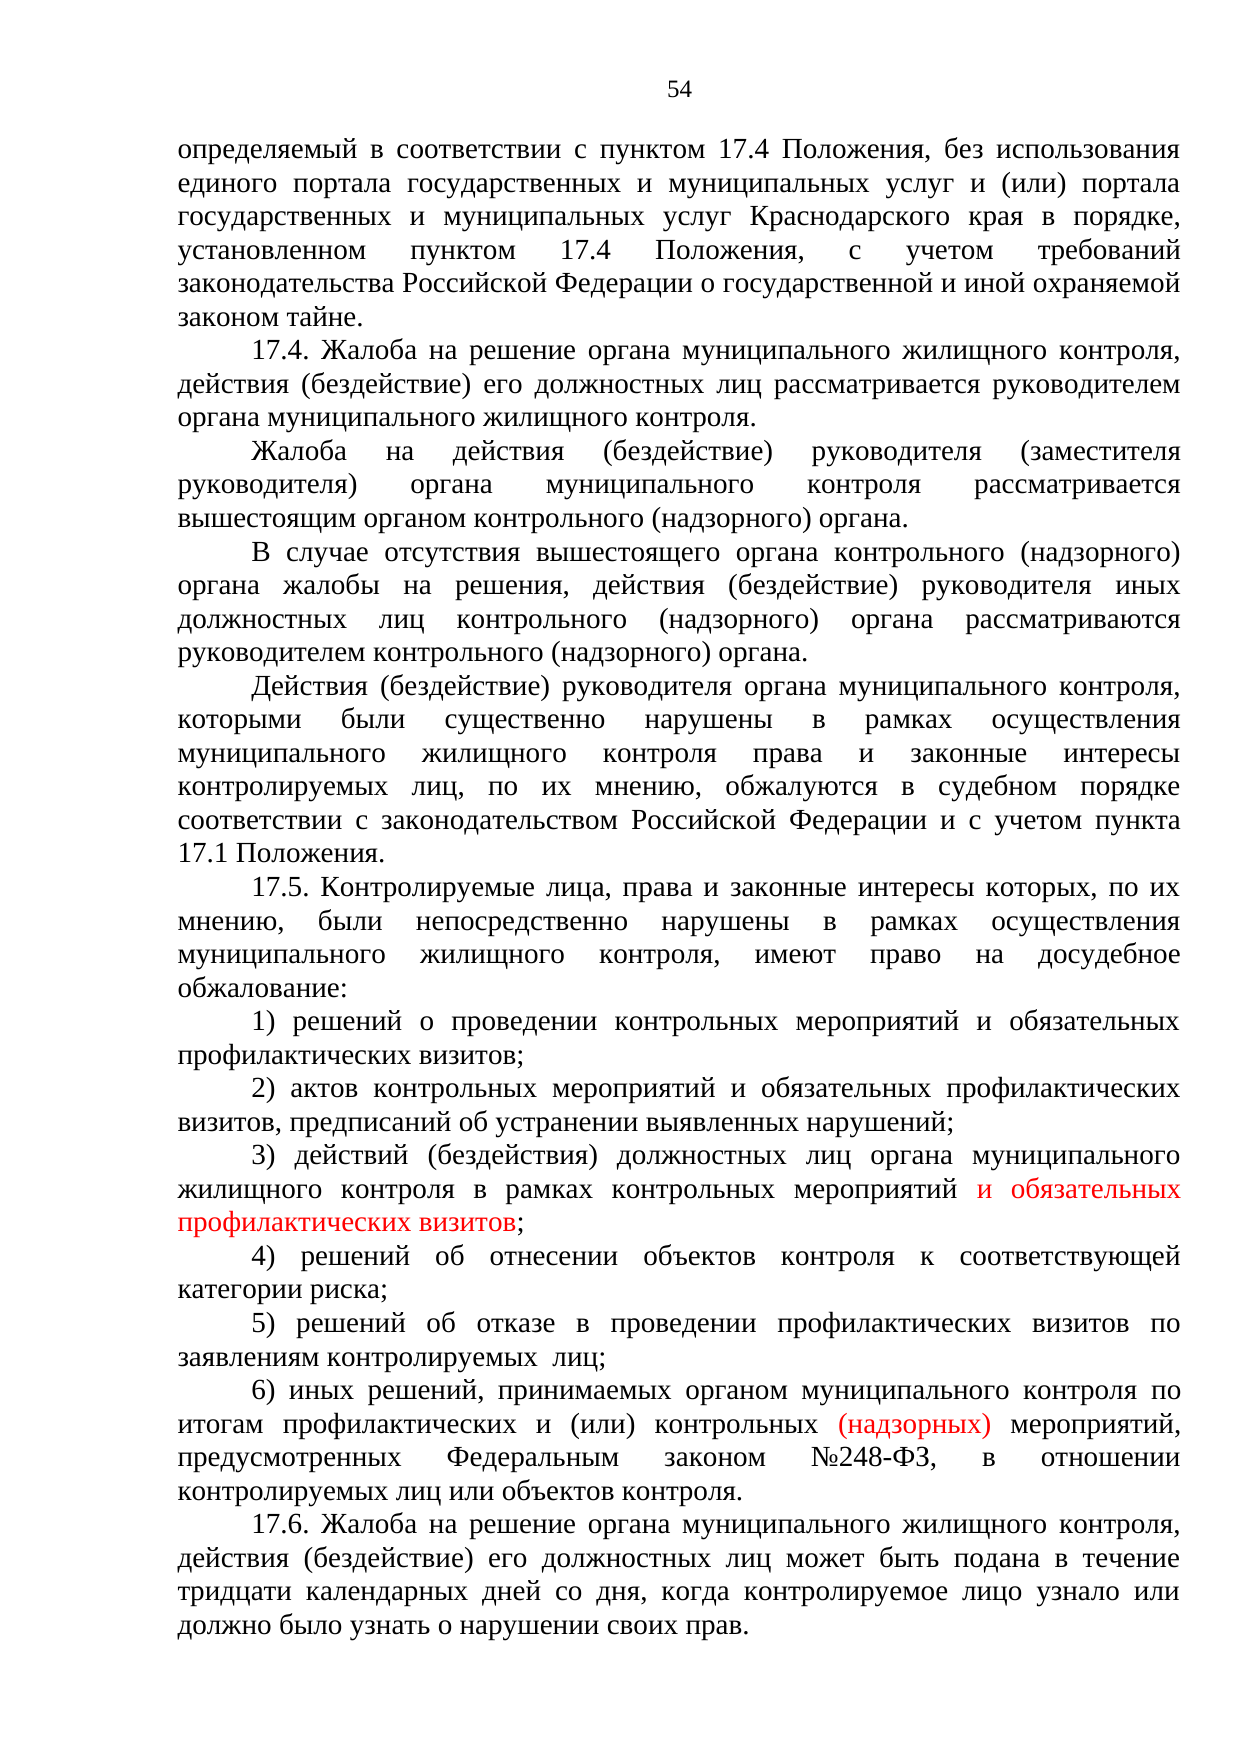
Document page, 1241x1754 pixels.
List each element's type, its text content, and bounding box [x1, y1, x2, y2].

text 17.5. Контролируемые лица, права и законные интересы которых, по их мнению, были непосредственно нарушены в рамках осуществления муниципального жилищного контроля, имеют право на досудебное обжалование: [177, 869, 1181, 1003]
text 4) решений об отнесении объектов контроля к соответствующей категории риска; [177, 1238, 1181, 1305]
text Действия (бездействие) руководителя органа муниципального контроля, которыми были существенно нарушены в рамках осуществления муниципального жилищного контроля права и законные интересы контролируемых лиц, по их мнению, обжалуются в судебном порядке соответствии с законодательством Российской Федерации и с учетом пункта 17.1 Положения. [177, 668, 1181, 869]
text 3) действий (бездействия) должностных лиц органа муниципального жилищного контроля в рамках контрольных мероприятий и обязательных профилактических визитов; [177, 1137, 1181, 1238]
text Жалоба на действия (бездействие) руководителя (заместителя руководителя) органа муниципального контроля рассматривается вышестоящим органом контрольного (надзорного) органа. [177, 433, 1181, 534]
text 17.6. Жалоба на решение органа муниципального жилищного контроля, действия (бездействие) его должностных лиц может быть подана в течение тридцати календарных дней со дня, когда контролируемое лицо узнало или должно было узнать о нарушении своих прав. [177, 1506, 1181, 1641]
text 5) решений об отказе в проведении профилактических визитов по заявлениям контролируемых лиц; [177, 1305, 1181, 1372]
text 17.4. Жалоба на решение органа муниципального жилищного контроля, действия (бездействие) его должностных лиц рассматривается руководителем органа муниципального жилищного контроля. [177, 332, 1181, 433]
text В случае отсутствия вышестоящего органа контрольного (надзорного) органа жалобы на решения, действия (бездействие) руководителя иных должностных лиц контрольного (надзорного) органа рассматриваются руководителем контрольного (надзорного) органа. [177, 534, 1181, 668]
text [177, 131, 1181, 332]
text 6) иных решений, принимаемых органом муниципального контроля по итогам профилактических и (или) контрольных (надзорных) мероприятий, предусмотренных Федеральным законом №248-ФЗ, в отношении контролируемых лиц или объектов контроля. [177, 1372, 1181, 1506]
text 2) актов контрольных мероприятий и обязательных профилактических визитов, предписаний об устранении выявленных нарушений; [177, 1070, 1181, 1137]
text 1) решений о проведении контрольных мероприятий и обязательных профилактических визитов; [177, 1003, 1181, 1070]
